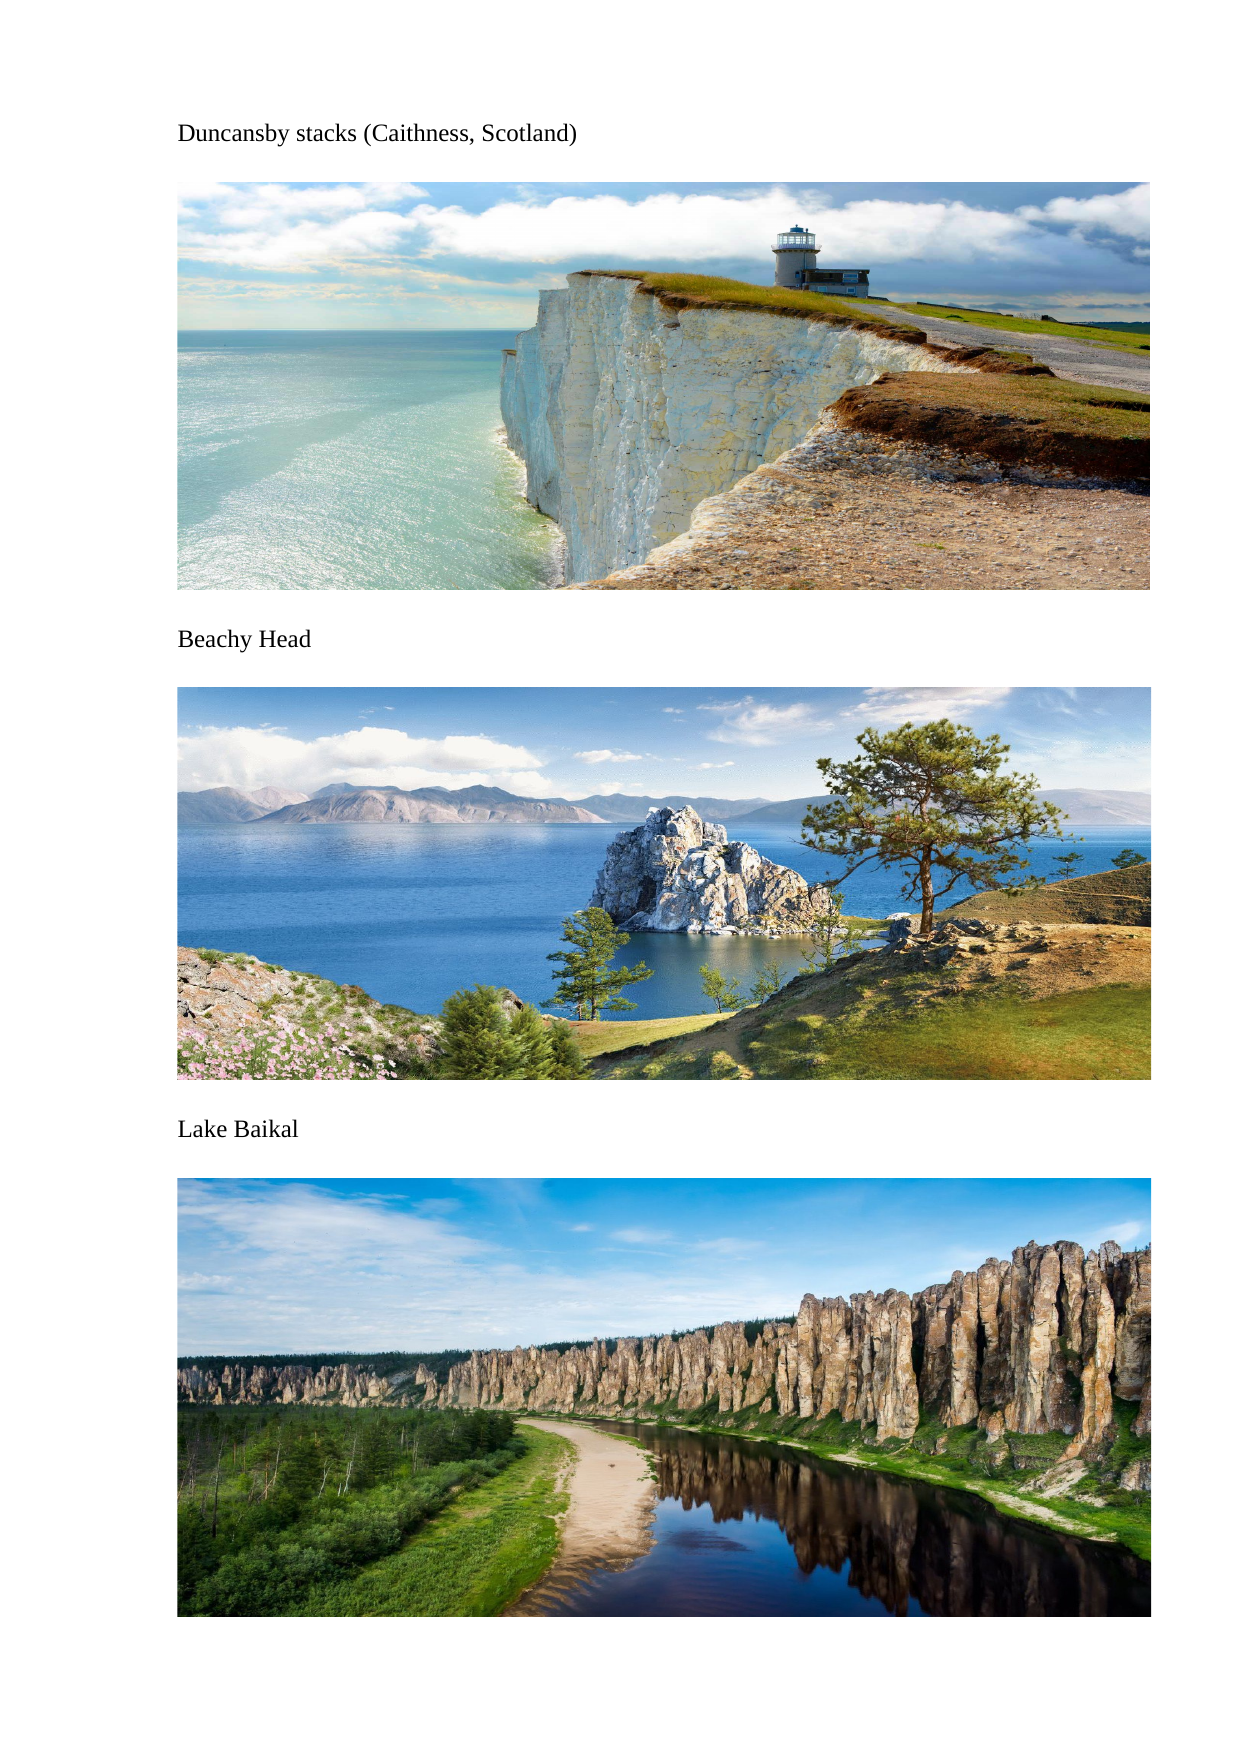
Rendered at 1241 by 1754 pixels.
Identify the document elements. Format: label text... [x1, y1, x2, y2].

text Beachy Head [177, 624, 1152, 653]
picture [177, 687, 1152, 1080]
text Lake Baikal [177, 1114, 1152, 1143]
picture [177, 1178, 1152, 1617]
text Duncansby stacks (Caithness, Scotland) [177, 118, 1152, 147]
picture [177, 182, 1150, 590]
